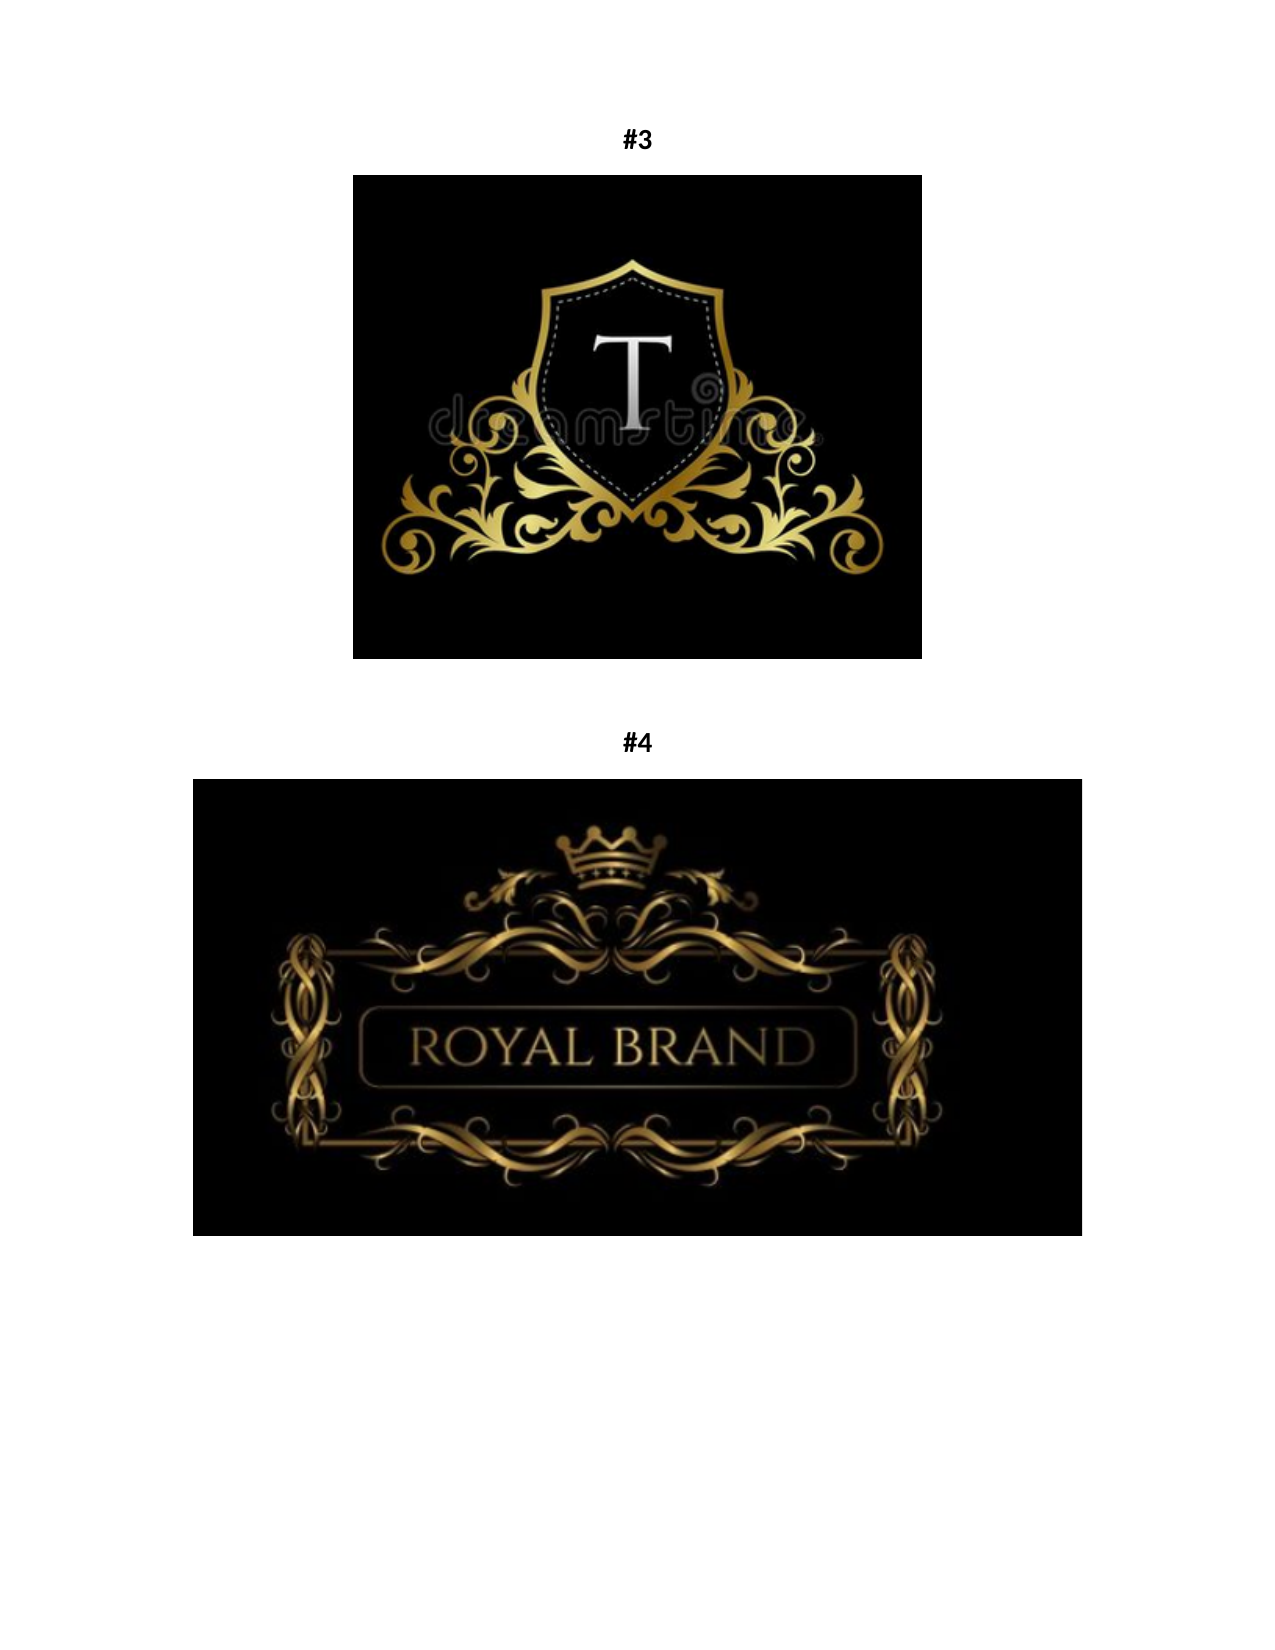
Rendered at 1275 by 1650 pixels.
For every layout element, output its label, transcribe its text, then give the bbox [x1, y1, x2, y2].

picture [353, 175, 922, 659]
picture [193, 779, 1083, 1236]
text #4 [150, 724, 1125, 760]
text #3 [150, 121, 1125, 156]
